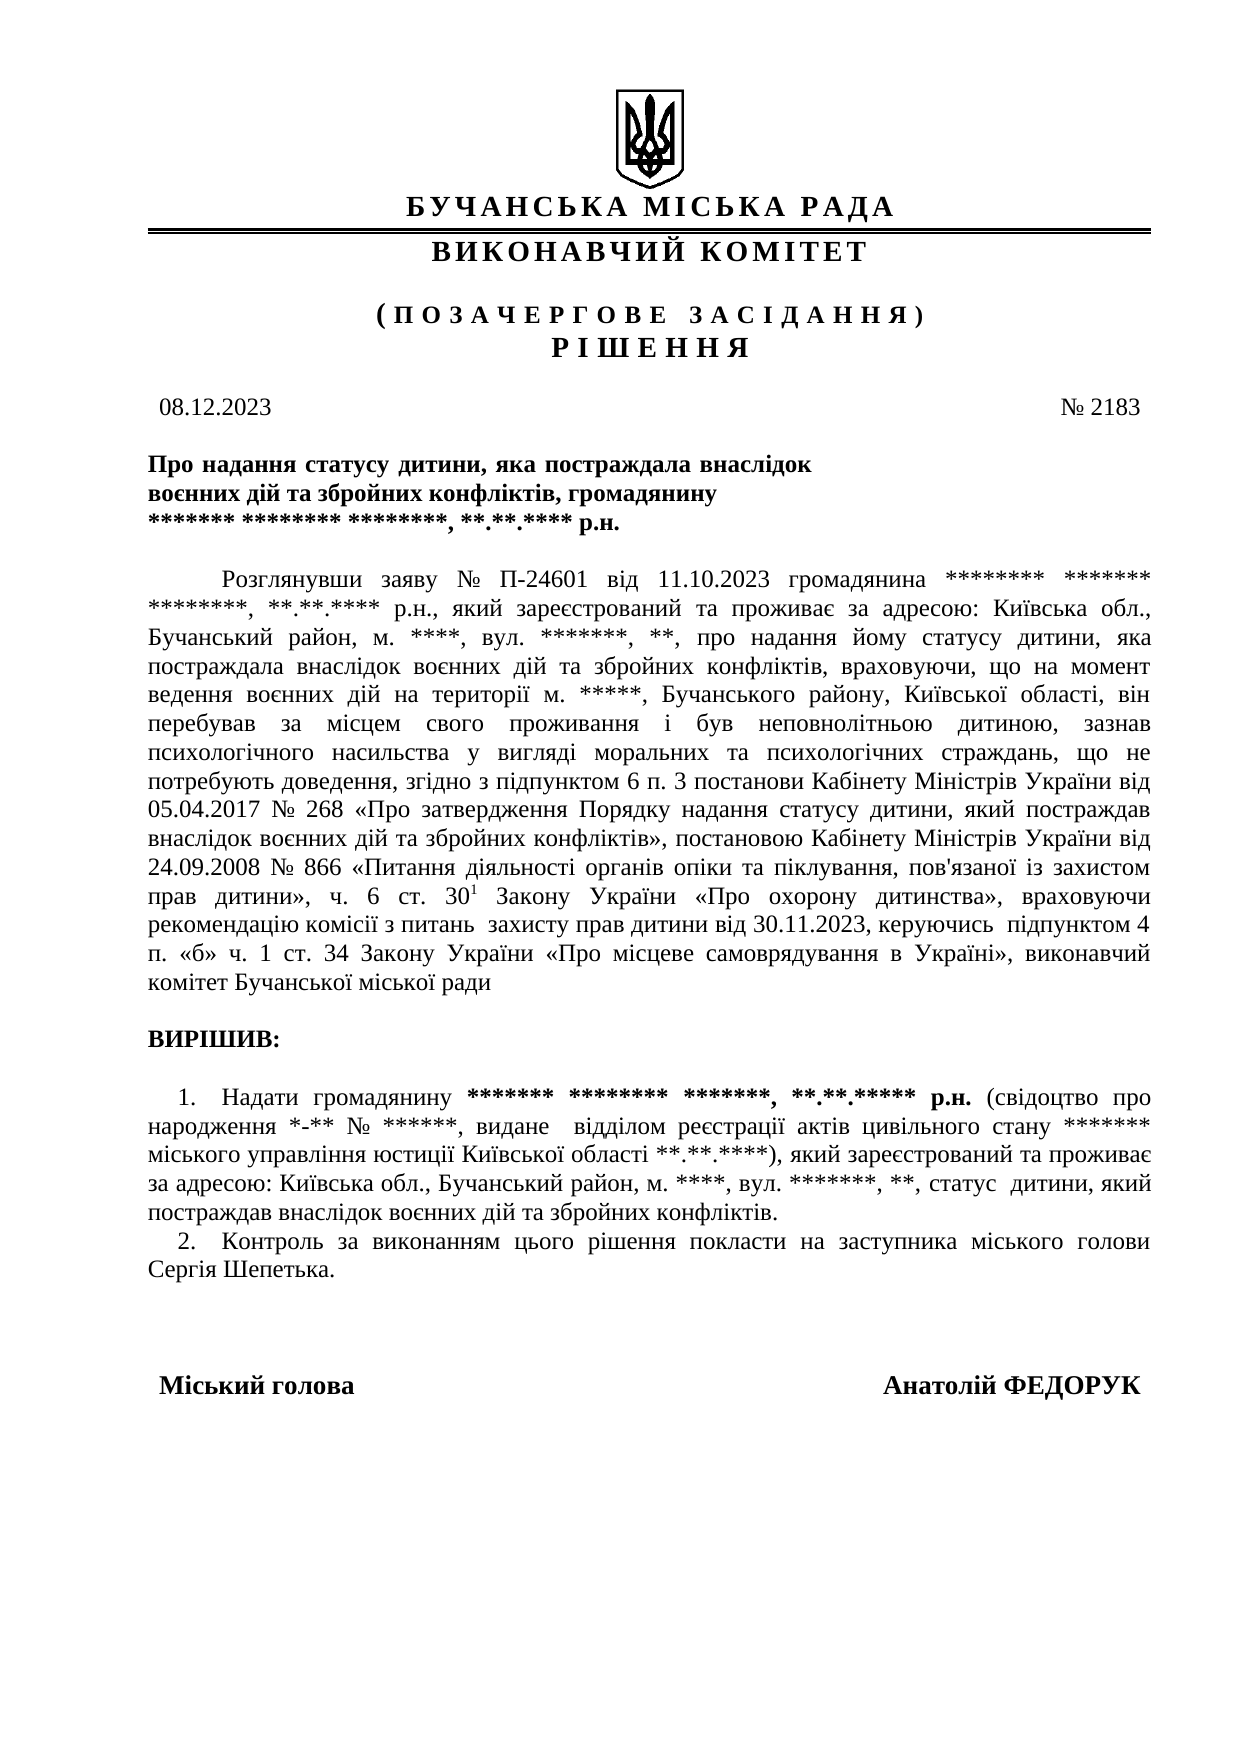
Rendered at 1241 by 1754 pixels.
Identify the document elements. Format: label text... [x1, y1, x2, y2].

text РІШЕННЯ [148, 330, 1152, 363]
table_header Анатолій ФЕДОРУК [649, 1370, 1152, 1401]
table_header ВИКОНАВЧИЙ КОМІТЕТ [148, 234, 1151, 296]
text Про надання статусу дитини, яка постраждала внаслідок воєнних дій та збройних конфліктів, громадянину [148, 449, 812, 507]
text ******* ******** ********, **.**.**** р.н. [148, 507, 812, 536]
text Розглянувши заяву № П-24601 від 11.10.2023 громадянина ******** ******* ********, **.**.**** р.н., який зареєстрований та проживає за адресою: Київська обл., Бучанський район, м. ****, вул. *******, **, про надання йому статусу дитини, яка постраждала внаслідок воєнних дій та збройних конфліктів, враховуючи, що на момент ведення воєнних дій на території м. *****, Бучанського району, Київської області, він перебував за місцем свого проживання і був неповнолітньою дитиною, зазнав психологічного насильства у вигляді моральних та психологічних страждань, що не потребують доведення, згідно з підпунктом 6 п. 3 постанови Кабінету Міністрів України від 05.04.2017 № 268 «Про затвердження Порядку надання статусу дитини, який постраждав внаслідок воєнних дій та збройних конфліктів», постановою Кабінету Міністрів України від 24.09.2008 № 866 «Питання діяльності органів опіки та піклування, пов'язаної із захистом прав дитини», ч. 6 ст. 301 Закону України «Про охорону дитинства», враховуючи рекомендацію комісії з питань захисту прав дитини від 30.11.2023, керуючись підпунктом 4 п. «б» ч. 1 ст. 34 Закону України «Про місцеве самоврядування в Україні», виконавчий комітет Бучанської міської ради [148, 564, 1152, 996]
list Контроль за виконанням цього рішення покласти на заступника міського голови Сергія Шепетька. [148, 1226, 1152, 1283]
text БУЧАНСЬКА МІСЬКА РАДА [148, 189, 1152, 223]
text (ПОЗАЧЕРГОВЕ ЗАСІДАННЯ) [148, 296, 1152, 330]
table_header Міський голова [148, 1370, 649, 1401]
table_header 08.12.2023 [148, 392, 650, 421]
picture [614, 88, 685, 189]
text ВИРІШИВ: [148, 1024, 1152, 1053]
table_header № 2183 [650, 392, 1152, 421]
list Надати громадянину ******* ******** *******, **.**.***** р.н. (свідоцтво про народження *-** № ******, видане відділом реєстрації актів цивільного стану ******* міського управління юстиції Київської області **.**.****), який зареєстрований та проживає за адресою: Київська обл., Бучанський район, м. ****, вул. *******, **, статус дитини, який постраждав внаслідок воєнних дій та збройних конфліктів. [148, 1082, 1152, 1226]
